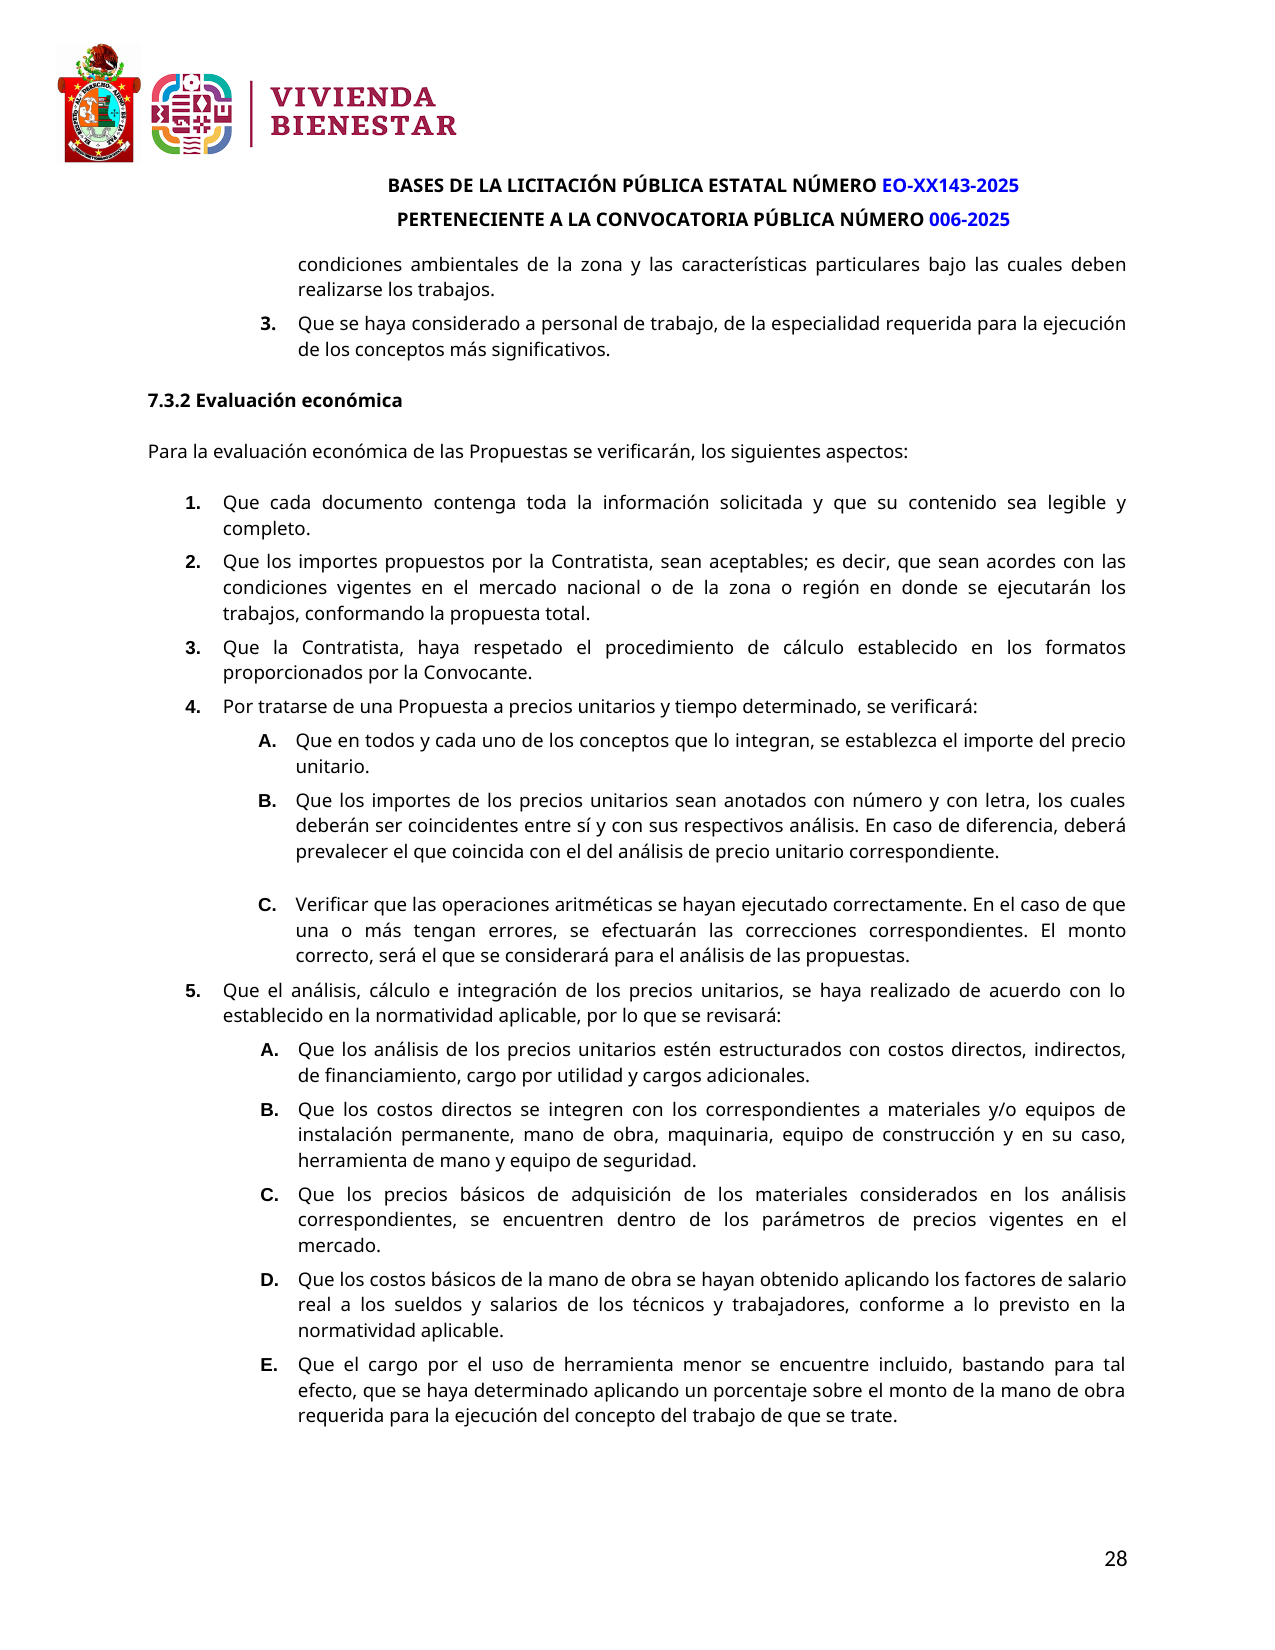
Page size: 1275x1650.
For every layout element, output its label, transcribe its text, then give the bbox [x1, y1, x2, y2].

list Verificar que las operaciones aritméticas se hayan ejecutado correctamente. En el caso de que una o más tengan errores, se efectuarán las correcciones correspondientes. El monto correcto, será el que se considerará para el análisis de las propuestas. [258, 892, 1127, 968]
list Que el análisis, cálculo e integración de los precios unitarios, se haya realizado de acuerdo con lo establecido en la normatividad aplicable, por lo que se revisará: [185, 977, 1127, 1028]
list Que el cargo por el uso de herramienta menor se encuentre incluido, bastando para tal efecto, que se haya determinado aplicando un porcentaje sobre el monto de la mano de obra requerida para la ejecución del concepto del trabajo de que se trate. [260, 1351, 1127, 1428]
list Por tratarse de una Propuesta a precios unitarios y tiempo determinado, se verificará: [185, 693, 1127, 719]
text 7.3.2 Evaluación económica [148, 387, 1127, 413]
list Que los importes de los precios unitarios sean anotados con número y con letra, los cuales deberán ser coincidentes entre sí y con sus respectivos análisis. En caso de diferencia, deberá prevalecer el que coincida con el del análisis de precio unitario correspondiente. [258, 787, 1127, 864]
list Que los precios básicos de adquisición de los materiales considerados en los análisis correspondientes, se encuentren dentro de los parámetros de precios vigentes en el mercado. [260, 1181, 1127, 1258]
list Que se haya considerado a personal de trabajo, de la especialidad requerida para la ejecución de los conceptos más significativos. [260, 311, 1127, 362]
picture [147, 66, 473, 163]
picture [55, 42, 143, 165]
list Que los costos directos se integren con los correspondientes a materiales y/o equipos de instalación permanente, mano de obra, maquinaria, equipo de construcción y en su caso, herramienta de mano y equipo de seguridad. [260, 1096, 1127, 1173]
text Para la evaluación económica de las Propuestas se verificarán, los siguientes aspectos: [148, 438, 1127, 464]
list Que los importes propuestos por la Contratista, sean aceptables; es decir, que sean acordes con las condiciones vigentes en el mercado nacional o de la zona o región en donde se ejecutarán los trabajos, conformando la propuesta total. [185, 549, 1127, 625]
list Que la Contratista, haya respetado el procedimiento de cálculo establecido en los formatos proporcionados por la Convocante. [185, 634, 1127, 685]
list Que los análisis de los precios unitarios estén estructurados con costos directos, indirectos, de financiamiento, cargo por utilidad y cargos adicionales. [260, 1036, 1127, 1087]
list Que cada documento contenga toda la información solicitada y que su contenido sea legible y completo. [185, 489, 1127, 540]
list Que en todos y cada uno de los conceptos que lo integran, se establezca el importe del precio unitario. [258, 728, 1127, 779]
list Que los costos básicos de la mano de obra se hayan obtenido aplicando los factores de salario real a los sueldos y salarios de los técnicos y trabajadores, conforme a lo previsto en la normatividad aplicable. [260, 1266, 1127, 1343]
